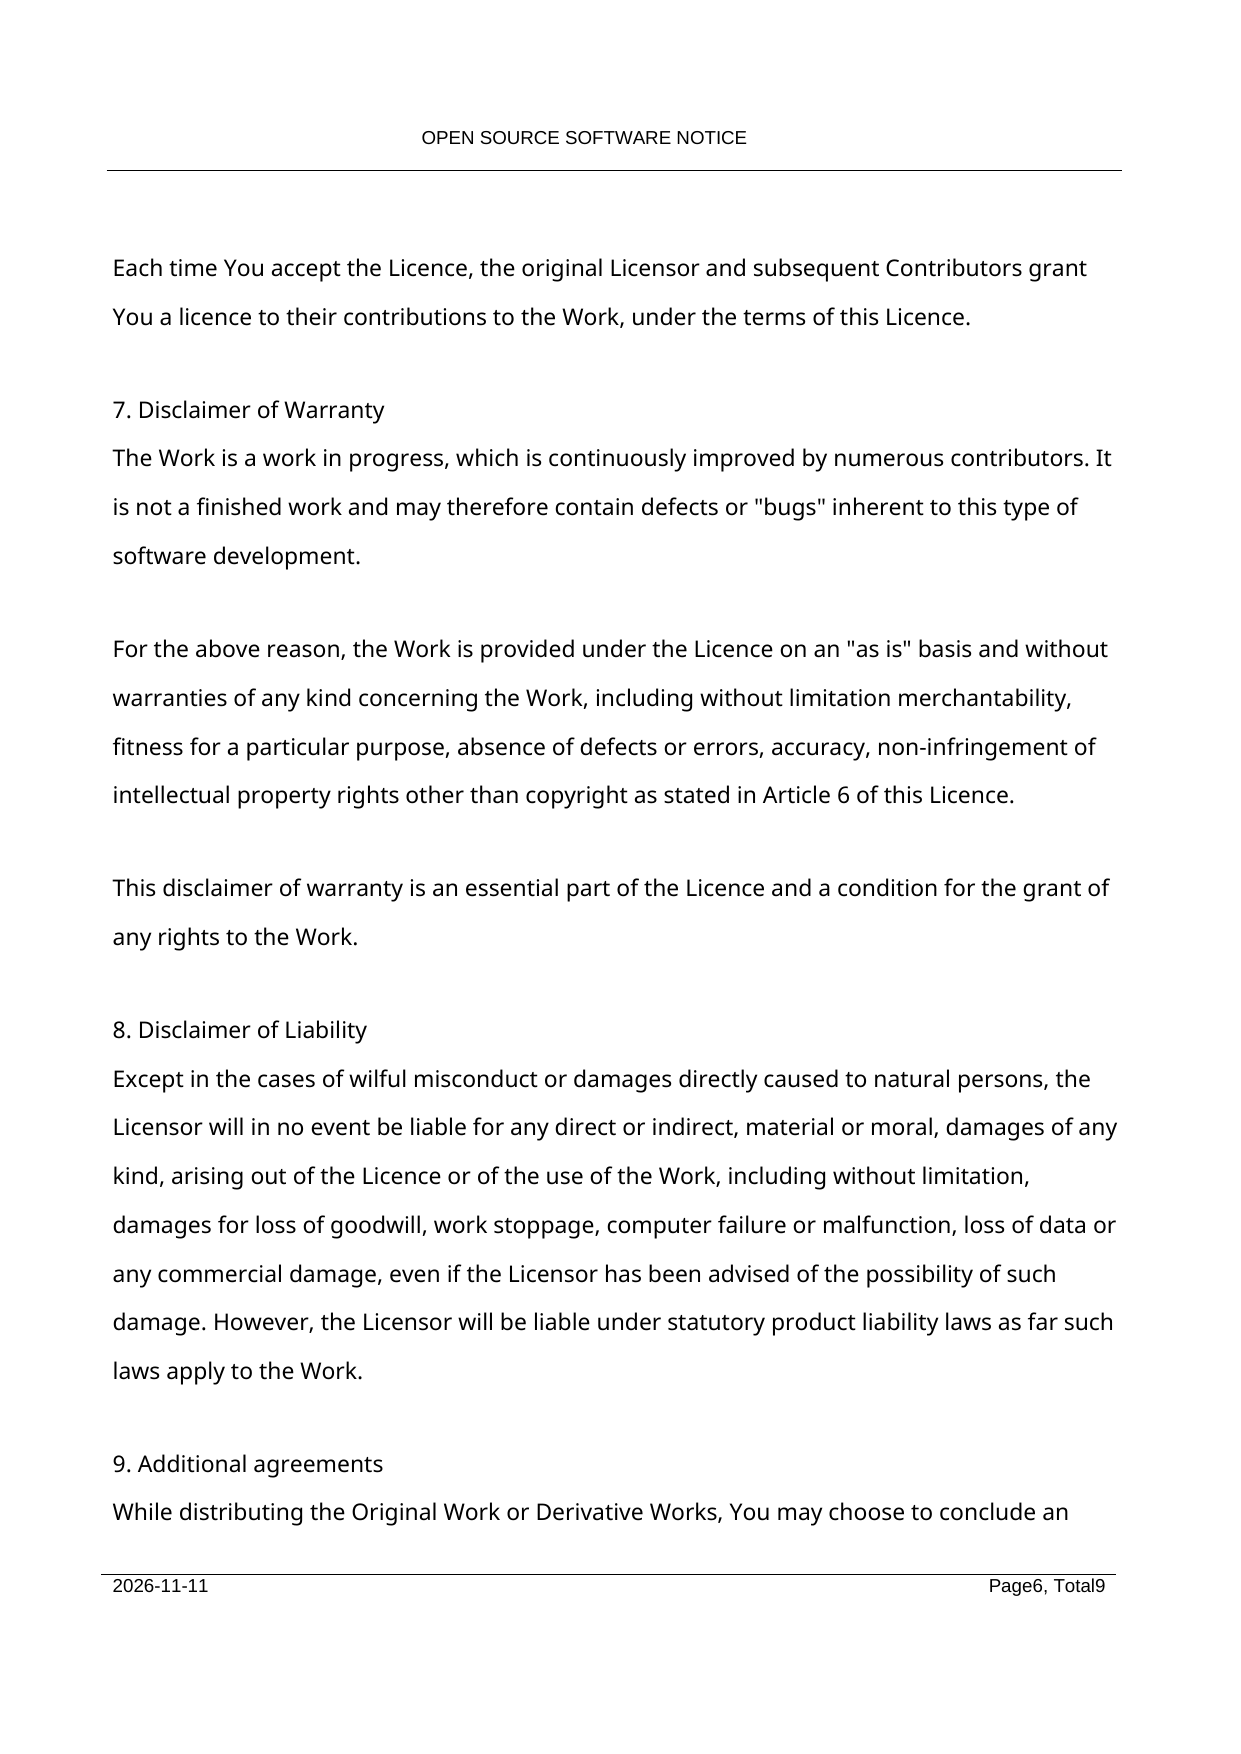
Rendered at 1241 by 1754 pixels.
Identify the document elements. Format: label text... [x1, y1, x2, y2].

text 8. Disclaimer of Liability [112, 1014, 1128, 1046]
text For the above reason, the Work is provided under the Licence on an "as is" basis and without warranties of any kind concerning the Work, including without limitation merchantability, fitness for a particular purpose, absence of defects or errors, accuracy, non-infringement of intellectual property rights other than copyright as stated in Article 6 of this Licence. [112, 632, 1128, 811]
text The Work is a work in progress, which is continuously improved by numerous contributors. It is not a finished work and may therefore contain defects or "bugs" inherent to this type of software development. [112, 442, 1128, 572]
text This disclaimer of warranty is an essential part of the Licence and a condition for the grant of any rights to the Work. [112, 872, 1128, 953]
text Each time You accept the Licence, the original Licensor and subsequent Contributors grant You a licence to their contributions to the Work, under the terms of this Licence. [112, 251, 1128, 333]
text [112, 1496, 1128, 1528]
text 9. Additional agreements [112, 1448, 1128, 1480]
text 7. Disclaimer of Warranty [112, 393, 1128, 426]
text Except in the cases of wilful misconduct or damages directly caused to natural persons, the Licensor will in no event be liable for any direct or indirect, material or moral, damages of any kind, arising out of the Licence or of the use of the Work, including without limitation, damages for loss of goodwill, work stoppage, computer failure or malfunction, loss of data or any commercial damage, even if the Licensor has been advised of the possibility of such damage. However, the Licensor will be liable under statutory product liability laws as far such laws apply to the Work. [112, 1062, 1128, 1387]
